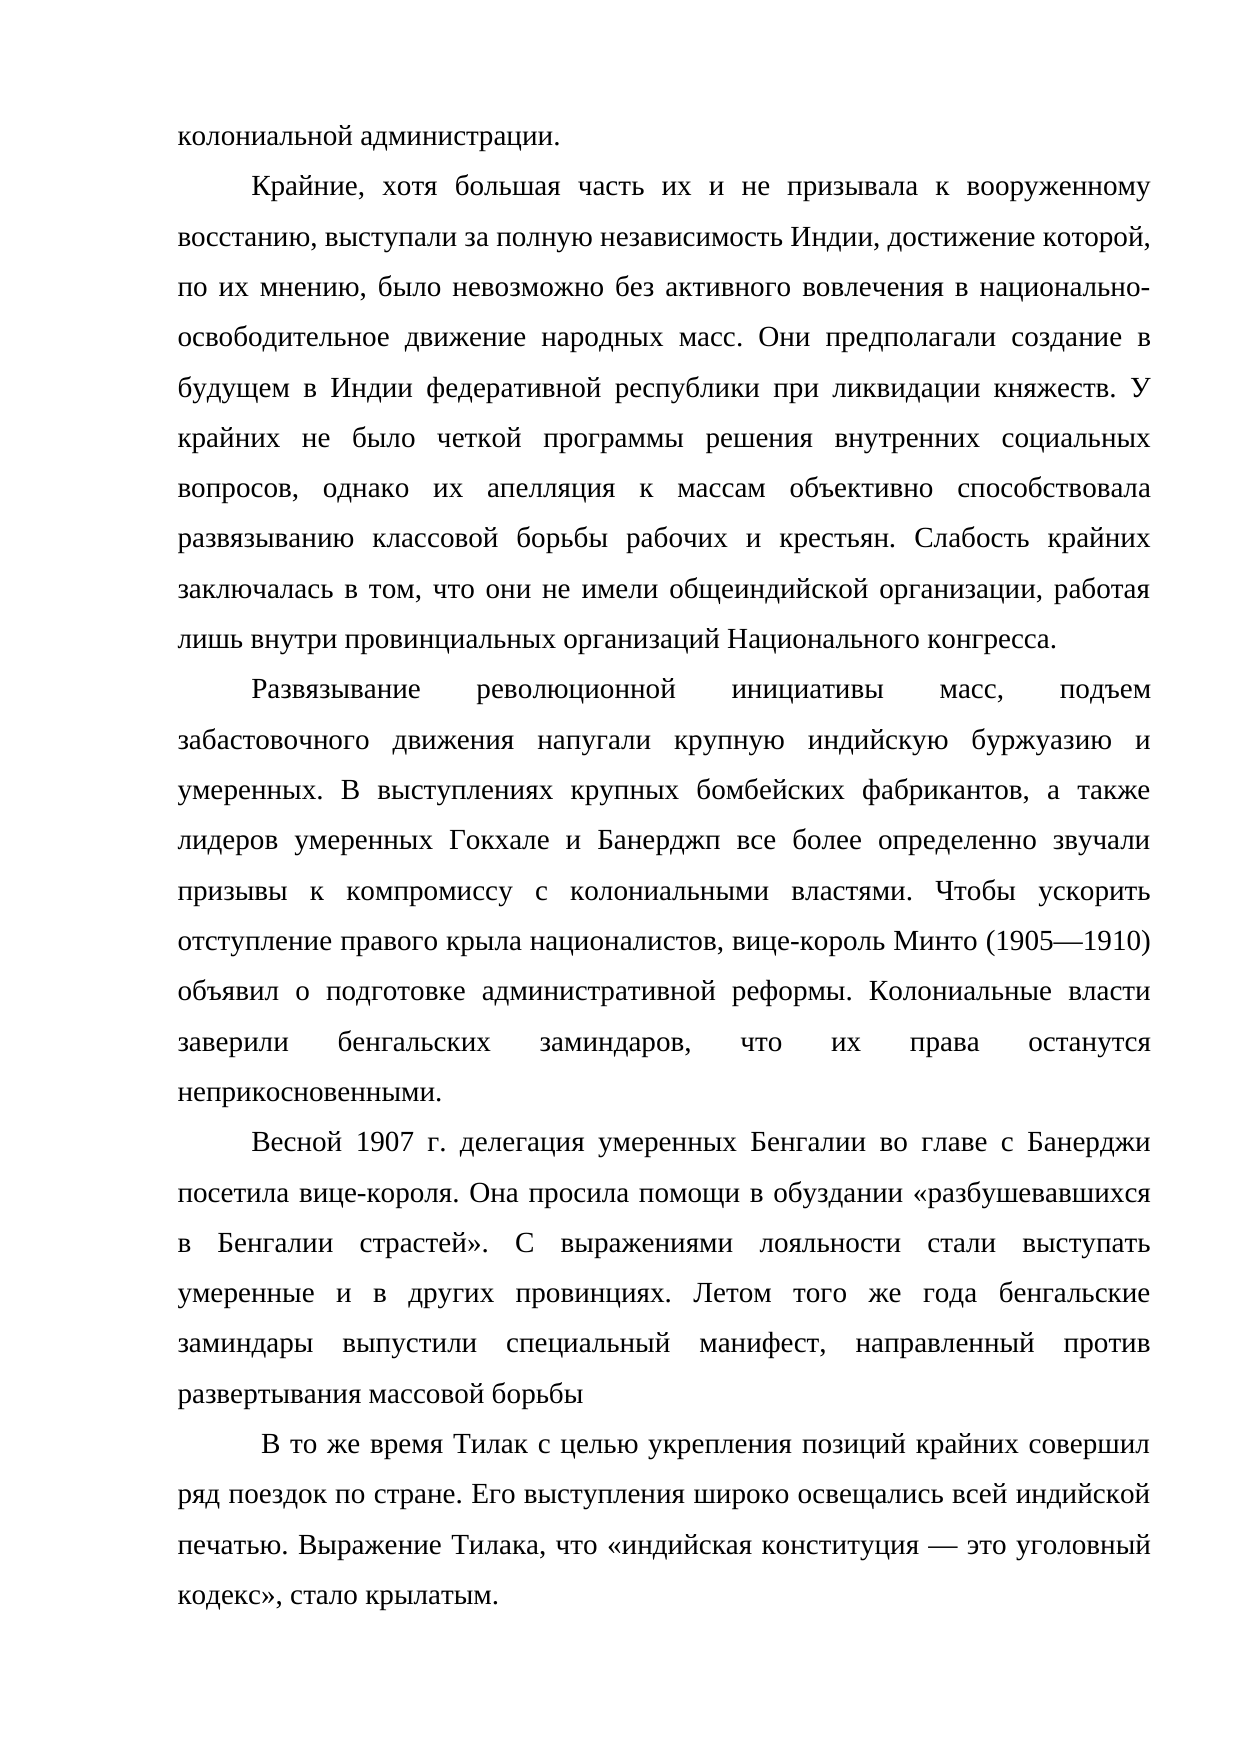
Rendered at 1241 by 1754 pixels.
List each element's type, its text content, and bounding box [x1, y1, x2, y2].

text Развязывание революционной инициативы масс, подъем забастовочного движения напугали крупную индийскую буржуазию и умеренных. В выступлениях крупных бомбейских фабрикантов, а также лидеров умеренных Гокхале и Банерджп все более определенно звучали призывы к компромиссу с колониальными властями. Чтобы ускорить отступление правого крыла националистов, вице-король Минто (1905—1910) объявил о подготовке административной реформы. Колониальные власти заверили бенгальских заминдаров, что их права останутся неприкосновенными. [177, 672, 1152, 1108]
text Крайние, хотя большая часть их и не призывала к вооруженному восстанию, выступали за полную независимость Индии, достижение которой, по их мнению, было невозможно без активного вовлечения в национально-освободительное движение народных масс. Они предполагали создание в будущем в Индии федеративной республики при ликвидации княжеств. У крайних не было четкой программы решения внутренних социальных вопросов, однако их апелляция к массам объективно способствовала развязыванию классовой борьбы рабочих и крестьян. Слабость крайних заключалась в том, что они не имели общеиндийской организации, работая лишь внутри провинциальных организаций Национального конгресса. [177, 168, 1152, 655]
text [177, 118, 1152, 152]
text В то же время Тилак с целью укрепления позиций крайних совершил ряд поездок по стране. Его выступления широко освещались всей индийской печатью. Выражение Тилака, что «индийская конституция — это уголовный кодекс», стало крылатым. [177, 1426, 1152, 1611]
text Весной . делегация умеренных Бенгалии во главе с Банерджи посетила вице-короля. Она просила помощи в обуздании «разбушевавшихся в Бенгалии страстей». С выражениями лояльности стали выступать умеренные и в других провинциях. Летом того же года бенгальские заминдары выпустили специальный манифест, направленный против развертывания массовой борьбы [177, 1124, 1152, 1409]
